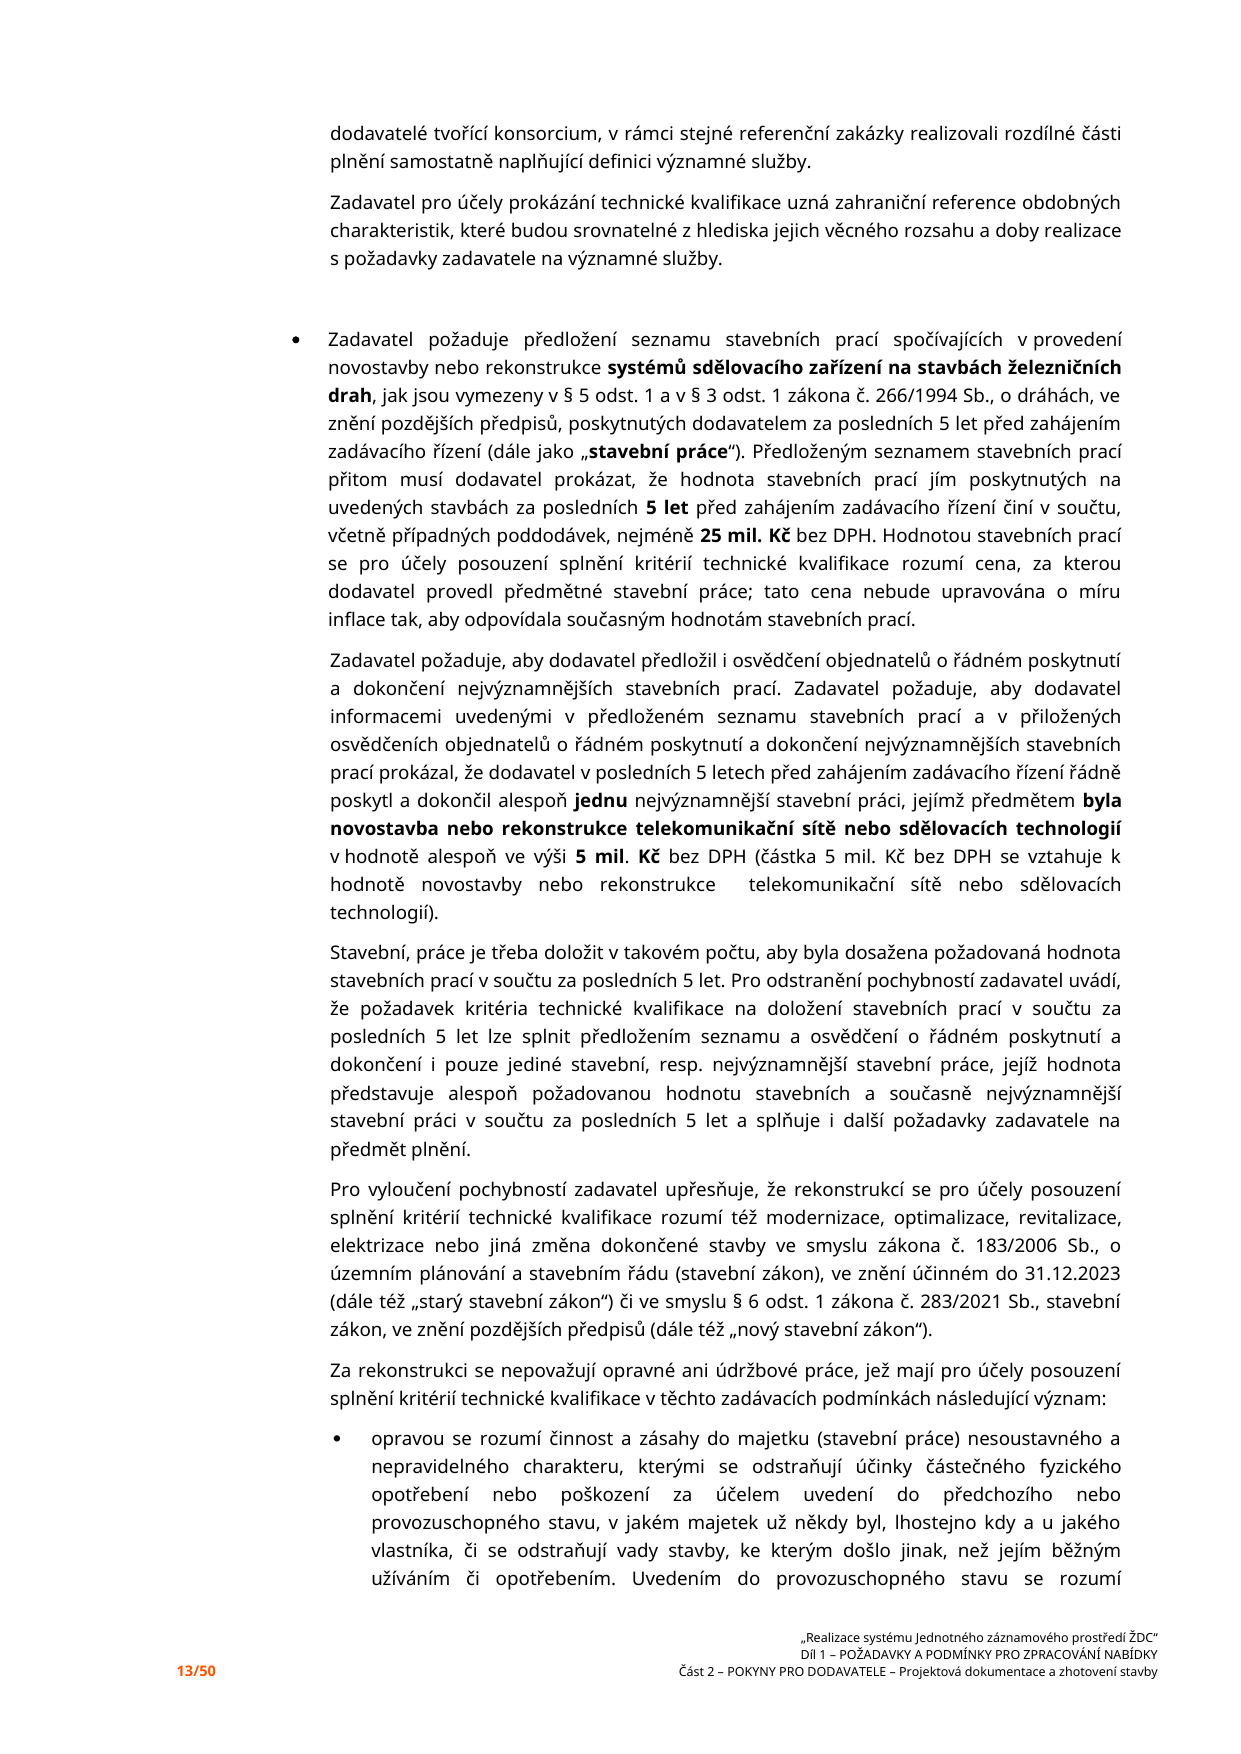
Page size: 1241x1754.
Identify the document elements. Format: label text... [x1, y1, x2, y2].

text Pro vyloučení pochybností zadavatel upřesňuje, že rekonstrukcí se pro účely posouzení splnění kritérií technické kvalifikace rozumí též modernizace, optimalizace, revitalizace, elektrizace nebo jiná změna dokončené stavby ve smyslu zákona č. 183/2006 Sb., o územním plánování a stavebním řádu (stavební zákon), ve znění účinném do 31.12.2023 (dále též „starý stavební zákon“) či ve smyslu § 6 odst. 1 zákona č. 283/2021 Sb., stavební zákon, ve znění pozdějších předpisů (dále též „nový stavební zákon“). [330, 1176, 1122, 1342]
text Zadavatel požaduje předložení seznamu stavebních prací spočívajících v provedení novostavby nebo rekonstrukce systémů sdělovacího zařízení na stavbách železničních drah, jak jsou vymezeny v § 5 odst. 1 a v § 3 odst. 1 zákona č. 266/1994 Sb., o dráhách, ve znění pozdějších předpisů, poskytnutých dodavatelem za posledních 5 let před zahájením zadávacího řízení (dále jako „stavební práce“). Předloženým seznamem stavebních prací přitom musí dodavatel prokázat, že hodnota stavebních prací jím poskytnutých na uvedených stavbách za posledních 5 let před zahájením zadávacího řízení činí v součtu, včetně případných poddodávek, nejméně 25 mil. Kč bez DPH. Hodnotou stavebních prací se pro účely posouzení splnění kritérií technické kvalifikace rozumí cena, za kterou dodavatel provedl předmětné stavební práce; tato cena nebude upravována o míru inflace tak, aby odpovídala současným hodnotám stavebních prací. [292, 326, 1122, 632]
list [334, 1426, 1122, 1591]
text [330, 121, 1122, 174]
text Zadavatel požaduje, aby dodavatel předložil i osvědčení objednatelů o řádném poskytnutí a dokončení nejvýznamnějších stavebních prací. Zadavatel požaduje, aby dodavatel informacemi uvedenými v předloženém seznamu stavebních prací a v přiložených osvědčeních objednatelů o řádném poskytnutí a dokončení nejvýznamnějších stavebních prací prokázal, že dodavatel v posledních 5 letech před zahájením zadávacího řízení řádně poskytl a dokončil alespoň jednu nejvýznamnější stavební práci, jejímž předmětem byla novostavba nebo rekonstrukce telekomunikační sítě nebo sdělovacích technologií v hodnotě alespoň ve výši 5 mil. Kč bez DPH (částka 5 mil. Kč bez DPH se vztahuje k hodnotě novostavby nebo rekonstrukce telekomunikační sítě nebo sdělovacích technologií). [330, 647, 1122, 925]
text Zadavatel pro účely prokázání technické kvalifikace uzná zahraniční reference obdobných charakteristik, které budou srovnatelné z hlediska jejich věcného rozsahu a doby realizace s požadavky zadavatele na významné služby. [330, 189, 1122, 271]
text Stavební, práce je třeba doložit v takovém počtu, aby byla dosažena požadovaná hodnota stavebních prací v součtu za posledních 5 let. Pro odstranění pochybností zadavatel uvádí, že požadavek kritéria technické kvalifikace na doložení stavebních prací v součtu za posledních 5 let lze splnit předložením seznamu a osvědčení o řádném poskytnutí a dokončení i pouze jediné stavební, resp. nejvýznamnější stavební práce, jejíž hodnota představuje alespoň požadovanou hodnotu stavebních a současně nejvýznamnější stavební práci v součtu za posledních 5 let a splňuje i další požadavky zadavatele na předmět plnění. [330, 940, 1122, 1161]
text Za rekonstrukci se nepovažují opravné ani údržbové práce, jež mají pro účely posouzení splnění kritérií technické kvalifikace v těchto zadávacích podmínkách následující význam: [330, 1357, 1122, 1411]
